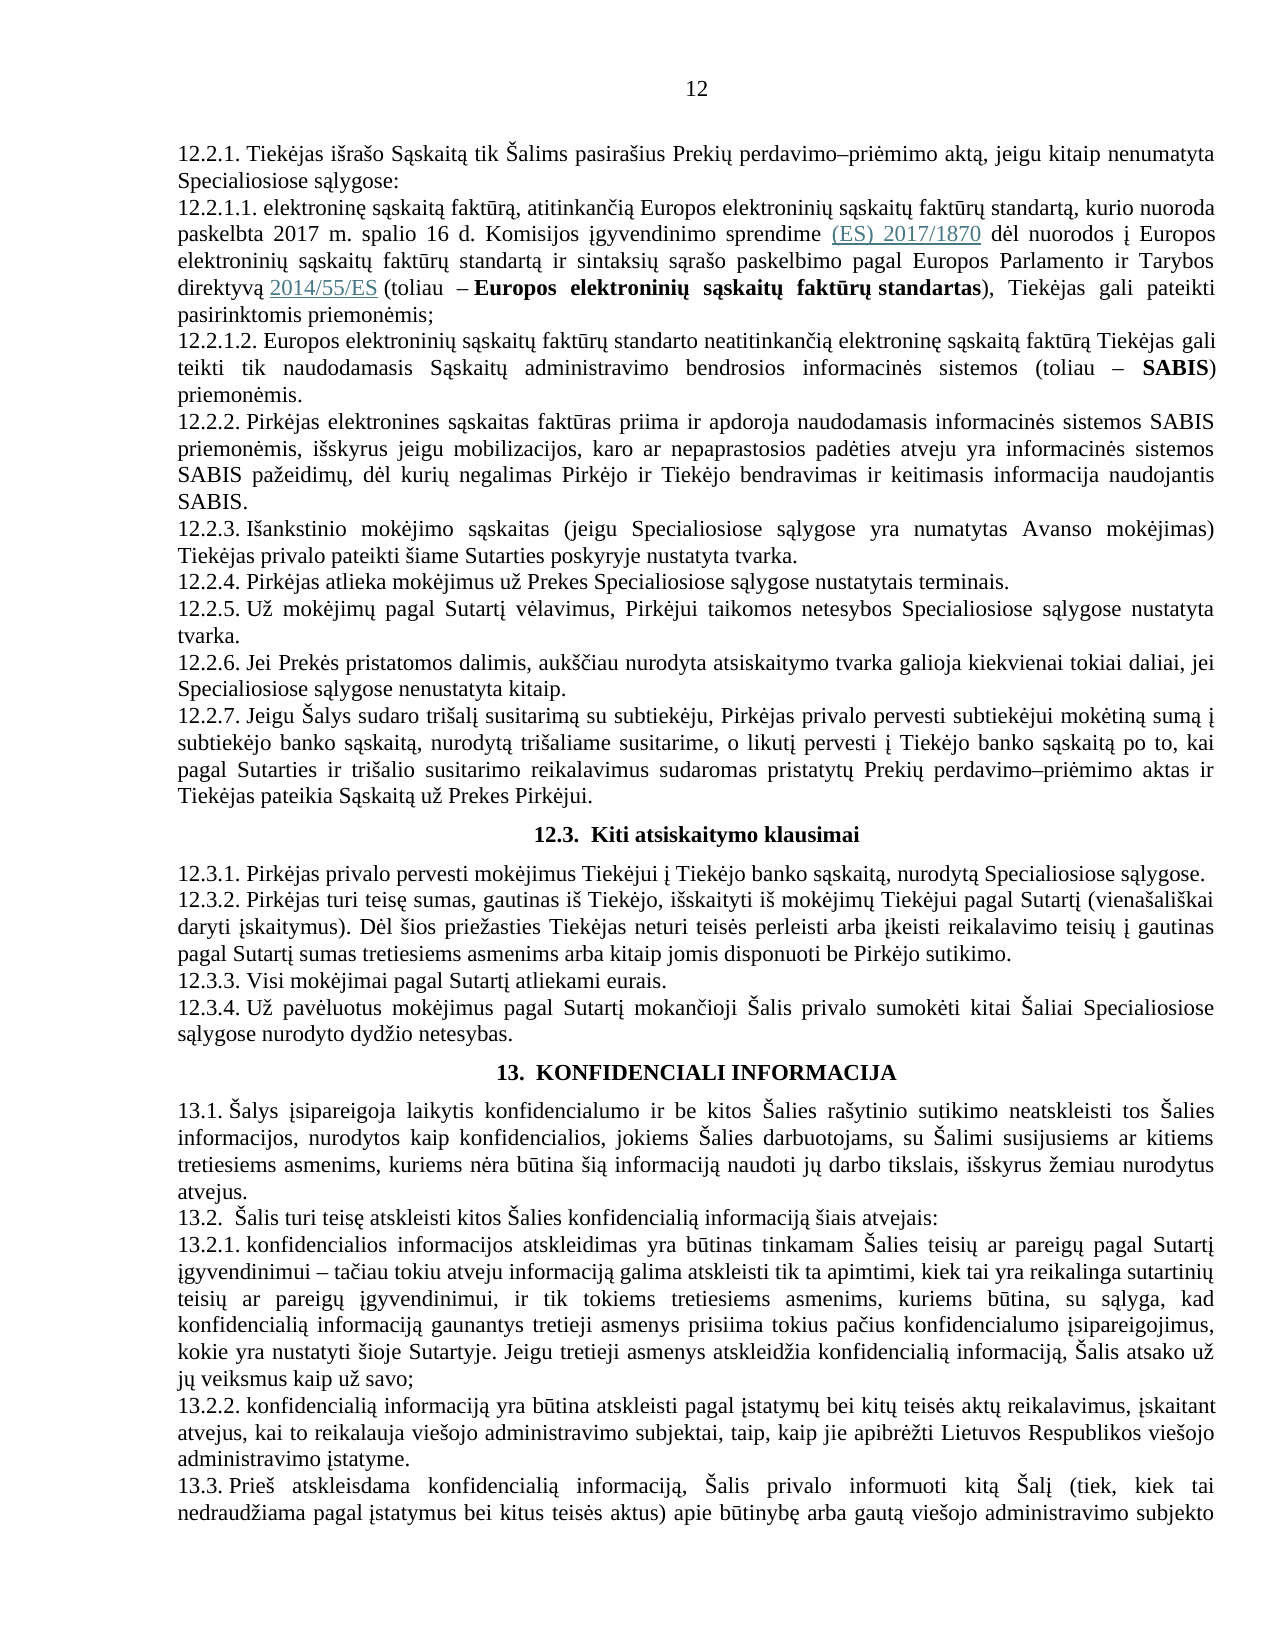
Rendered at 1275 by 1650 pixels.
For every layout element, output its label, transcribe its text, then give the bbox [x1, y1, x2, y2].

text 13.2. Šalis turi teisę atskleisti kitos Šalies konfidencialią informaciją šiais atvejais: [177, 1204, 1216, 1231]
text 13.2.2. konfidencialią informaciją yra būtina atskleisti pagal įstatymų bei kitų teisės aktų reikalavimus, įskaitant atvejus, kai to reikalauja viešojo administravimo subjektai, taip, kaip jie apibrėžti Lietuvos Respublikos viešojo administravimo įstatyme. [177, 1391, 1216, 1472]
text 12.3.3. Visi mokėjimai pagal Sutartį atliekami eurais. [177, 966, 1216, 993]
text 13.1. Šalys įsipareigoja laikytis konfidencialumo ir be kitos Šalies rašytinio sutikimo neatskleisti tos Šalies informacijos, nurodytos kaip konfidencialios, jokiems Šalies darbuotojams, su Šalimi susijusiems ar kitiems tretiesiems asmenims, kuriems nėra būtina šią informaciją naudoti jų darbo tikslais, išskyrus žemiau nurodytus atvejus. [177, 1097, 1216, 1204]
text 12.3.1. Pirkėjas privalo pervesti mokėjimus Tiekėjui į Tiekėjo banko sąskaitą, nurodytą Specialiosiose sąlygose. [177, 859, 1216, 886]
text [177, 1472, 1216, 1525]
text 12.2.4. Pirkėjas atlieka mokėjimus už Prekes Specialiosiose sąlygose nustatytais terminais. [177, 568, 1216, 595]
text 13.2.1. konfidencialios informacijos atskleidimas yra būtinas tinkamam Šalies teisių ar pareigų pagal Sutartį įgyvendinimui – tačiau tokiu atveju informaciją galima atskleisti tik ta apimtimi, kiek tai yra reikalinga sutartinių teisių ar pareigų įgyvendinimui, ir tik tokiems tretiesiems asmenims, kuriems būtina, su sąlyga, kad konfidencialią informaciją gaunantys tretieji asmenys prisiima tokius pačius konfidencialumo įsipareigojimus, kokie yra nustatyti šioje Sutartyje. Jeigu tretieji asmenys atskleidžia konfidencialią informaciją, Šalis atsako už jų veiksmus kaip už savo; [177, 1231, 1216, 1391]
text 12.3.4. Už pavėluotus mokėjimus pagal Sutartį mokančioji Šalis privalo sumokėti kitai Šaliai Specialiosiose sąlygose nurodyto dydžio netesybas. [177, 993, 1216, 1047]
text 12.3. Kiti atsiskaitymo klausimai [177, 821, 1216, 847]
text 12.2.7. Jeigu Šalys sudaro trišalį susitarimą su subtiekėju, Pirkėjas privalo pervesti subtiekėjui mokėtiną sumą į subtiekėjo banko sąskaitą, nurodytą trišaliame susitarime, o likutį pervesti į Tiekėjo banko sąskaitą po to, kai pagal Sutarties ir trišalio susitarimo reikalavimus sudaromas pristatytų Prekių perdavimo–priėmimo aktas ir Tiekėjas pateikia Sąskaitą už Prekes Pirkėjui. [177, 702, 1216, 809]
text 12.2.2. Pirkėjas elektronines sąskaitas faktūras priima ir apdoroja naudodamasis informacinės sistemos SABIS priemonėmis, išskyrus jeigu mobilizacijos, karo ar nepaprastosios padėties atveju yra informacinės sistemos SABIS pažeidimų, dėl kurių negalimas Pirkėjo ir Tiekėjo bendravimas ir keitimasis informacija naudojantis SABIS. [177, 407, 1216, 514]
text 12.2.6. Jei Prekės pristatomos dalimis, aukščiau nurodyta atsiskaitymo tvarka galioja kiekvienai tokiai daliai, jei Specialiosiose sąlygose nenustatyta kitaip. [177, 648, 1216, 702]
text 13. KONFIDENCIALI INFORMACIJA [177, 1059, 1216, 1085]
text 12.2.1.1. elektroninę sąskaitą faktūrą, atitinkančią Europos elektroninių sąskaitų faktūrų standartą, kurio nuoroda paskelbta 2017 m. spalio 16 d. Komisijos įgyvendinimo sprendime (ES) 2017/1870 dėl nuorodos į Europos elektroninių sąskaitų faktūrų standartą ir sintaksių sąrašo paskelbimo pagal Europos Parlamento ir Tarybos direktyvą 2014/55/ES (toliau – Europos elektroninių sąskaitų faktūrų standartas), Tiekėjas gali pateikti pasirinktomis priemonėmis; [177, 193, 1216, 327]
text 12.2.5. Už mokėjimų pagal Sutartį vėlavimus, Pirkėjui taikomos netesybos Specialiosiose sąlygose nustatyta tvarka. [177, 595, 1216, 648]
text 12.2.1.2. Europos elektroninių sąskaitų faktūrų standarto neatitinkančią elektroninę sąskaitą faktūrą Tiekėjas gali teikti tik naudodamasis Sąskaitų administravimo bendrosios informacinės sistemos (toliau – SABIS) priemonėmis. [177, 327, 1216, 407]
text 12.2.1. Tiekėjas išrašo Sąskaitą tik Šalims pasirašius Prekių perdavimo–priėmimo aktą, jeigu kitaip nenumatyta Specialiosiose sąlygose: [177, 140, 1216, 193]
text 12.2.3. Išankstinio mokėjimo sąskaitas (jeigu Specialiosiose sąlygose yra numatytas Avanso mokėjimas) Tiekėjas privalo pateikti šiame Sutarties poskyryje nustatyta tvarka. [177, 514, 1216, 568]
text 12.3.2. Pirkėjas turi teisę sumas, gautinas iš Tiekėjo, išskaityti iš mokėjimų Tiekėjui pagal Sutartį (vienašališkai daryti įskaitymus). Dėl šios priežasties Tiekėjas neturi teisės perleisti arba įkeisti reikalavimo teisių į gautinas pagal Sutartį sumas tretiesiems asmenims arba kitaip jomis disponuoti be Pirkėjo sutikimo. [177, 886, 1216, 966]
